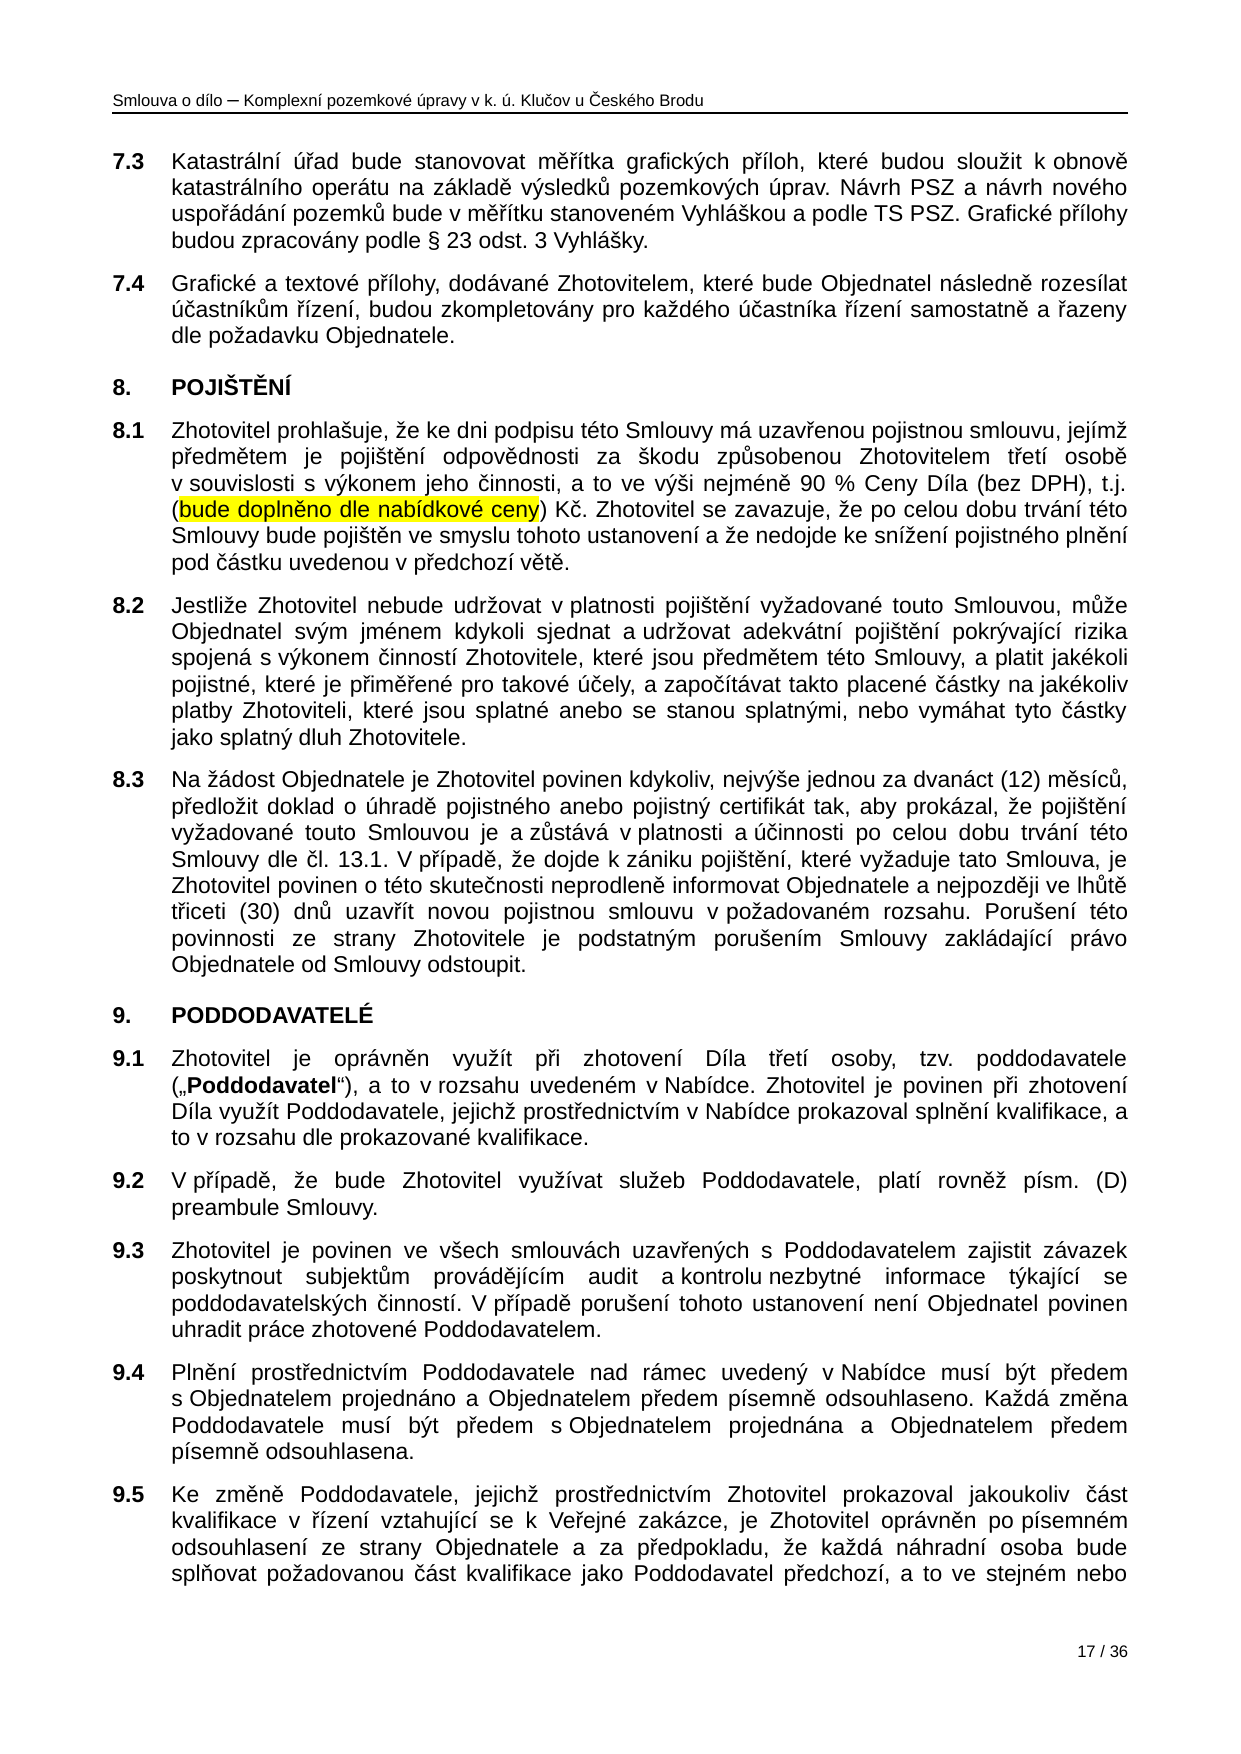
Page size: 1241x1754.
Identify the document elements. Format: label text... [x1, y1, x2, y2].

text Grafické a textové přílohy, dodávané Zhotovitelem, které bude Objednatel následně rozesílat účastníkům řízení, budou zkompletovány pro každého účastníka řízení samostatně a řazeny dle požadavku Objednatele. [112, 270, 1128, 349]
text Katastrální úřad bude stanovovat měřítka grafických příloh, které budou sloužit k obnově katastrálního operátu na základě výsledků pozemkových úprav. Návrh PSZ a návrh nového uspořádání pozemků bude v měřítku stanoveném Vyhláškou a podle TS PSZ. Grafické přílohy budou zpracovány podle § 23 odst. 3 Vyhlášky. [112, 148, 1128, 253]
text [112, 1481, 1128, 1586]
text Poddodavatelé [112, 1002, 1128, 1029]
text Pojištění [112, 374, 1128, 400]
text V případě, že bude Zhotovitel využívat služeb Poddodavatele, platí rovněž písm. (D) preambule Smlouvy. [112, 1167, 1128, 1220]
text Zhotovitel prohlašuje, že ke dni podpisu této Smlouvy má uzavřenou pojistnou smlouvu, jejímž předmětem je pojištění odpovědnosti za škodu způsobenou Zhotovitelem třetí osobě v souvislosti s výkonem jeho činnosti, a to ve výši nejméně 90 % Ceny Díla (bez DPH), t.j. (bude doplněno dle nabídkové ceny) Kč. Zhotovitel se zavazuje, že po celou dobu trvání této Smlouvy bude pojištěn ve smyslu tohoto ustanovení a že nedojde ke snížení pojistného plnění pod částku uvedenou v předchozí větě. [112, 417, 1128, 575]
text Zhotovitel je oprávněn využít při zhotovení Díla třetí osoby, tzv. poddodavatele („Poddodavatel“), a to v rozsahu uvedeném v Nabídce. Zhotovitel je povinen při zhotovení Díla využít Poddodavatele, jejichž prostřednictvím v Nabídce prokazoval splnění kvalifikace, a to v rozsahu dle prokazované kvalifikace. [112, 1045, 1128, 1151]
text Plnění prostřednictvím Poddodavatele nad rámec uvedený v Nabídce musí být předem s Objednatelem projednáno a Objednatelem předem písemně odsouhlaseno. Každá změna Poddodavatele musí být předem s Objednatelem projednána a Objednatelem předem písemně odsouhlasena. [112, 1359, 1128, 1464]
text Na žádost Objednatele je Zhotovitel povinen kdykoliv, nejvýše jednou za dvanáct (12) měsíců, předložit doklad o úhradě pojistného anebo pojistný certifikát tak, aby prokázal, že pojištění vyžadované touto Smlouvou je a zůstává v platnosti a účinnosti po celou dobu trvání této Smlouvy dle čl. 13.1. V případě, že dojde k zániku pojištění, které vyžaduje tato Smlouva, je Zhotovitel povinen o této skutečnosti neprodleně informovat Objednatele a nejpozději ve lhůtě třiceti (30) dnů uzavřít novou pojistnou smlouvu v požadovaném rozsahu. Porušení této povinnosti ze strany Zhotovitele je podstatným porušením Smlouvy zakládající právo Objednatele od Smlouvy odstoupit. [112, 766, 1128, 977]
text Zhotovitel je povinen ve všech smlouvách uzavřených s Poddodavatelem zajistit závazek poskytnout subjektům provádějícím audit a kontrolu nezbytné informace týkající se poddodavatelských činností. V případě porušení tohoto ustanovení není Objednatel povinen uhradit práce zhotovené Poddodavatelem. [112, 1237, 1128, 1342]
text Jestliže Zhotovitel nebude udržovat v platnosti pojištění vyžadované touto Smlouvou, může Objednatel svým jménem kdykoli sjednat a udržovat adekvátní pojištění pokrývající rizika spojená s výkonem činností Zhotovitele, které jsou předmětem této Smlouvy, a platit jakékoli pojistné, které je přiměřené pro takové účely, a započítávat takto placené částky na jakékoliv platby Zhotoviteli, které jsou splatné anebo se stanou splatnými, nebo vymáhat tyto částky jako splatný dluh Zhotovitele. [112, 592, 1128, 750]
